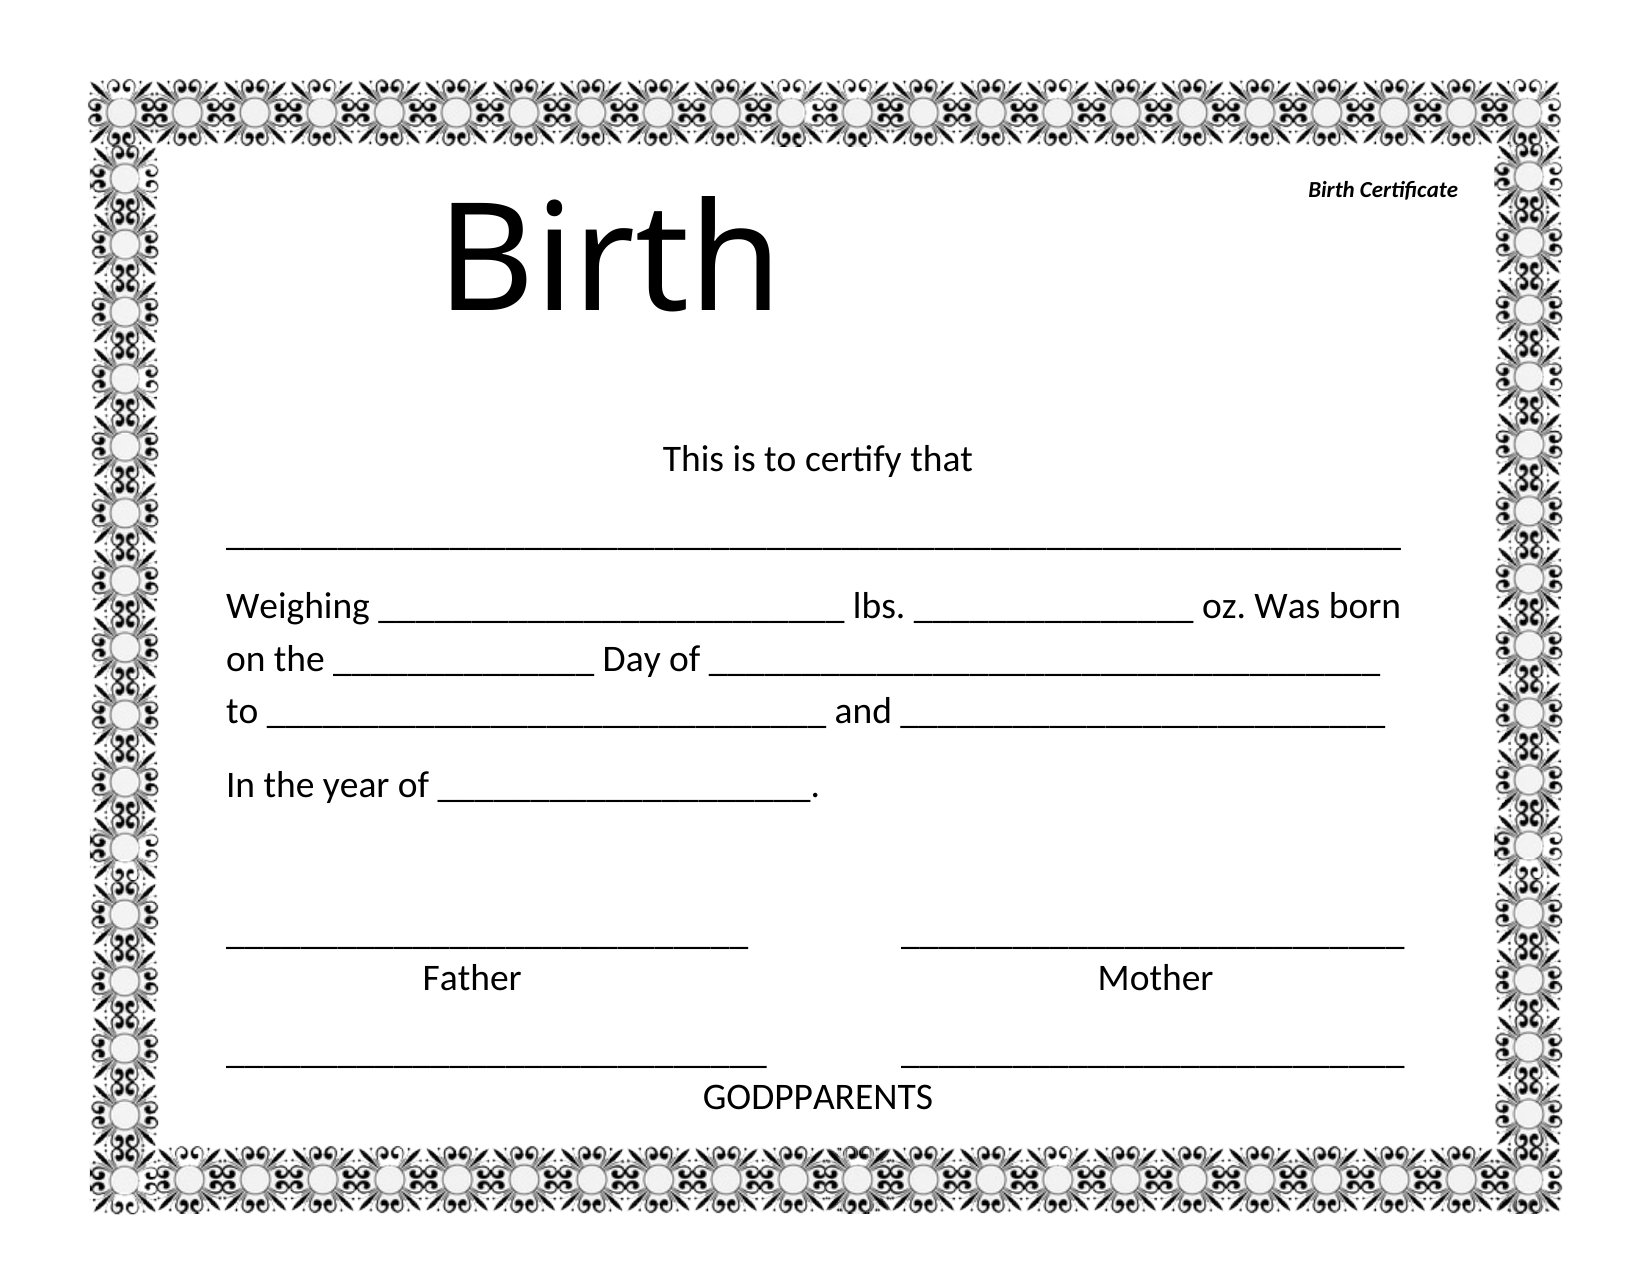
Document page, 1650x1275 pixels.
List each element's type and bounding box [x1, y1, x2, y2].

picture [89, 887, 1569, 1221]
picture [82, 73, 1569, 888]
